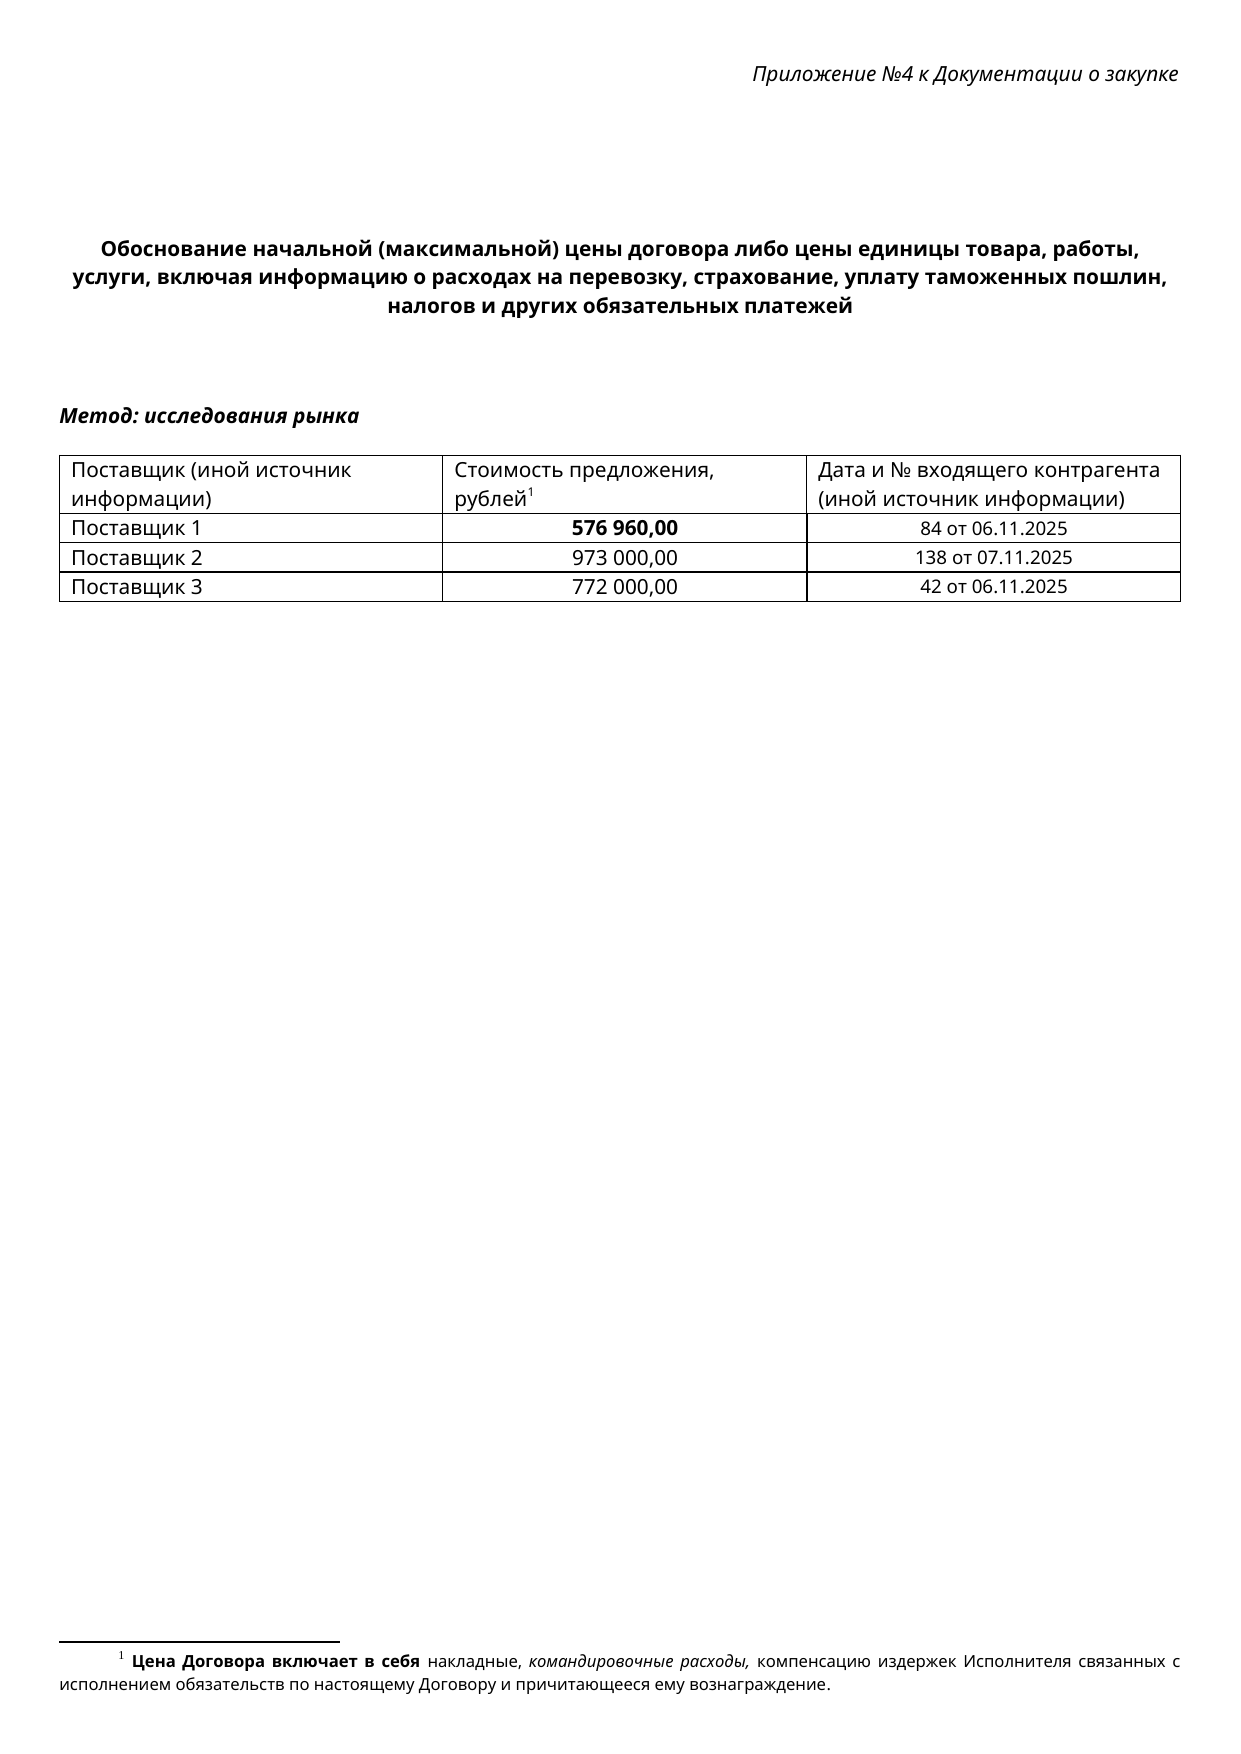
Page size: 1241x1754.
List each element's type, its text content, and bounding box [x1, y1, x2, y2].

table_cell 973 000,00 [443, 543, 806, 571]
table_header Поставщик (иной источник информации) [60, 456, 442, 512]
text Обоснование начальной (максимальной) цены договора либо цены единицы товара, работы, услуги, включая информацию о расходах на перевозку, страхование, уплату таможенных пошлин, налогов и других обязательных платежей [59, 234, 1181, 319]
table_header Стоимость предложения, рублей [443, 456, 806, 512]
table_cell Поставщик 3 [60, 573, 442, 601]
table_cell 42 от 06.11.2025 [808, 573, 1180, 601]
table_cell 772 000,00 [443, 573, 806, 601]
table_header Дата и № входящего контрагента (иной источник информации) [807, 456, 1180, 512]
table_cell 138 от 07.11.2025 [808, 543, 1180, 571]
table_cell 84 от 06.11.2025 [808, 514, 1180, 542]
table_cell 576 960,00 [443, 514, 806, 542]
table_cell Поставщик 1 [60, 514, 442, 542]
table_cell Поставщик 2 [60, 543, 442, 571]
list Приложение №4 к Документации о закупке [134, 59, 1181, 87]
text Метод: исследования рынка [59, 401, 1181, 429]
